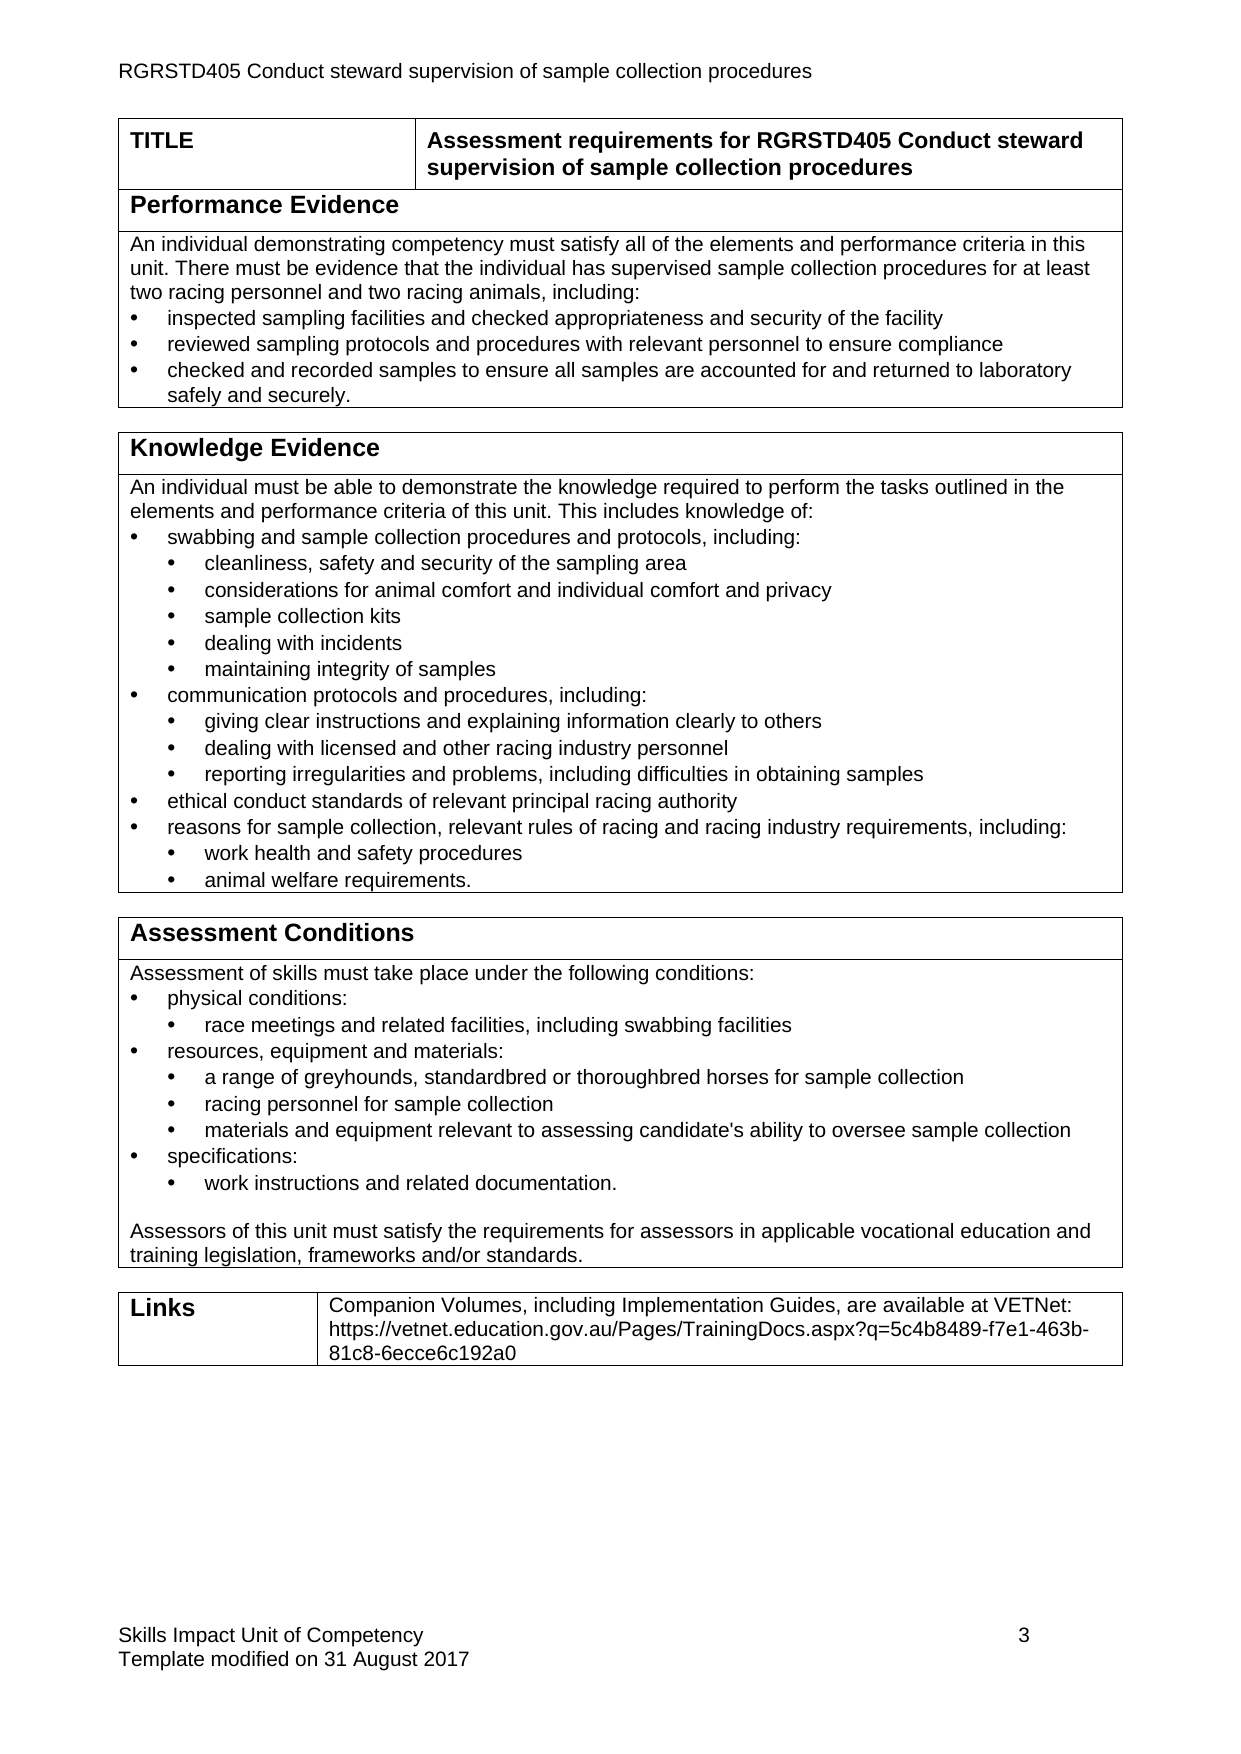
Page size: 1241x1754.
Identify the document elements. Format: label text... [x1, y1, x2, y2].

table_header Assessment requirements for RGRSTD405 Conduct steward supervision of sample collection procedures [416, 119, 1122, 188]
table_cell Performance Evidence [119, 190, 1122, 231]
table_header Knowledge Evidence [119, 433, 1122, 474]
table_header Assessment Conditions [119, 918, 1122, 959]
table_header Companion Volumes, including Implementation Guides, are available at VETNet: https://vetnet.education.gov.au/Pages/TrainingDocs.aspx?q=5c4b8489-f7e1-463b-81c8-6ecce6c192a0 [318, 1293, 1122, 1365]
table_cell An individual demonstrating competency must satisfy all of the elements and performance criteria in this unit. There must be evidence that the individual has supervised sample collection procedures for at least two racing personnel and two racing animals, including: inspected sampling facilities and checked appropriateness and security of the facility reviewed sampling protocols and procedures with relevant personnel to ensure compliance checked and recorded samples to ensure all samples are accounted for and returned to laboratory safely and securely. [119, 232, 1122, 407]
table_header Links [119, 1293, 317, 1365]
table_cell Assessment of skills must take place under the following conditions: physical conditions: race meetings and related facilities, including swabbing facilities resources, equipment and materials: a range of greyhounds, standardbred or thoroughbred horses for sample collection racing personnel for sample collection materials and equipment relevant to assessing candidate's ability to oversee sample collection specifications: work instructions and related documentation. Assessors of this unit must satisfy the requirements for assessors in applicable vocational education and training legislation, frameworks and/or standards. [119, 960, 1122, 1267]
table_header TITLE [119, 119, 415, 188]
table_cell An individual must be able to demonstrate the knowledge required to perform the tasks outlined in the elements and performance criteria of this unit. This includes knowledge of: swabbing and sample collection procedures and protocols, including: cleanliness, safety and security of the sampling area considerations for animal comfort and individual comfort and privacy sample collection kits dealing with incidents maintaining integrity of samples communication protocols and procedures, including: giving clear instructions and explaining information clearly to others dealing with licensed and other racing industry personnel reporting irregularities and problems, including difficulties in obtaining samples ethical conduct standards of relevant principal racing authority reasons for sample collection, relevant rules of racing and racing industry requirements, including: work health and safety procedures animal welfare requirements. [119, 475, 1122, 892]
